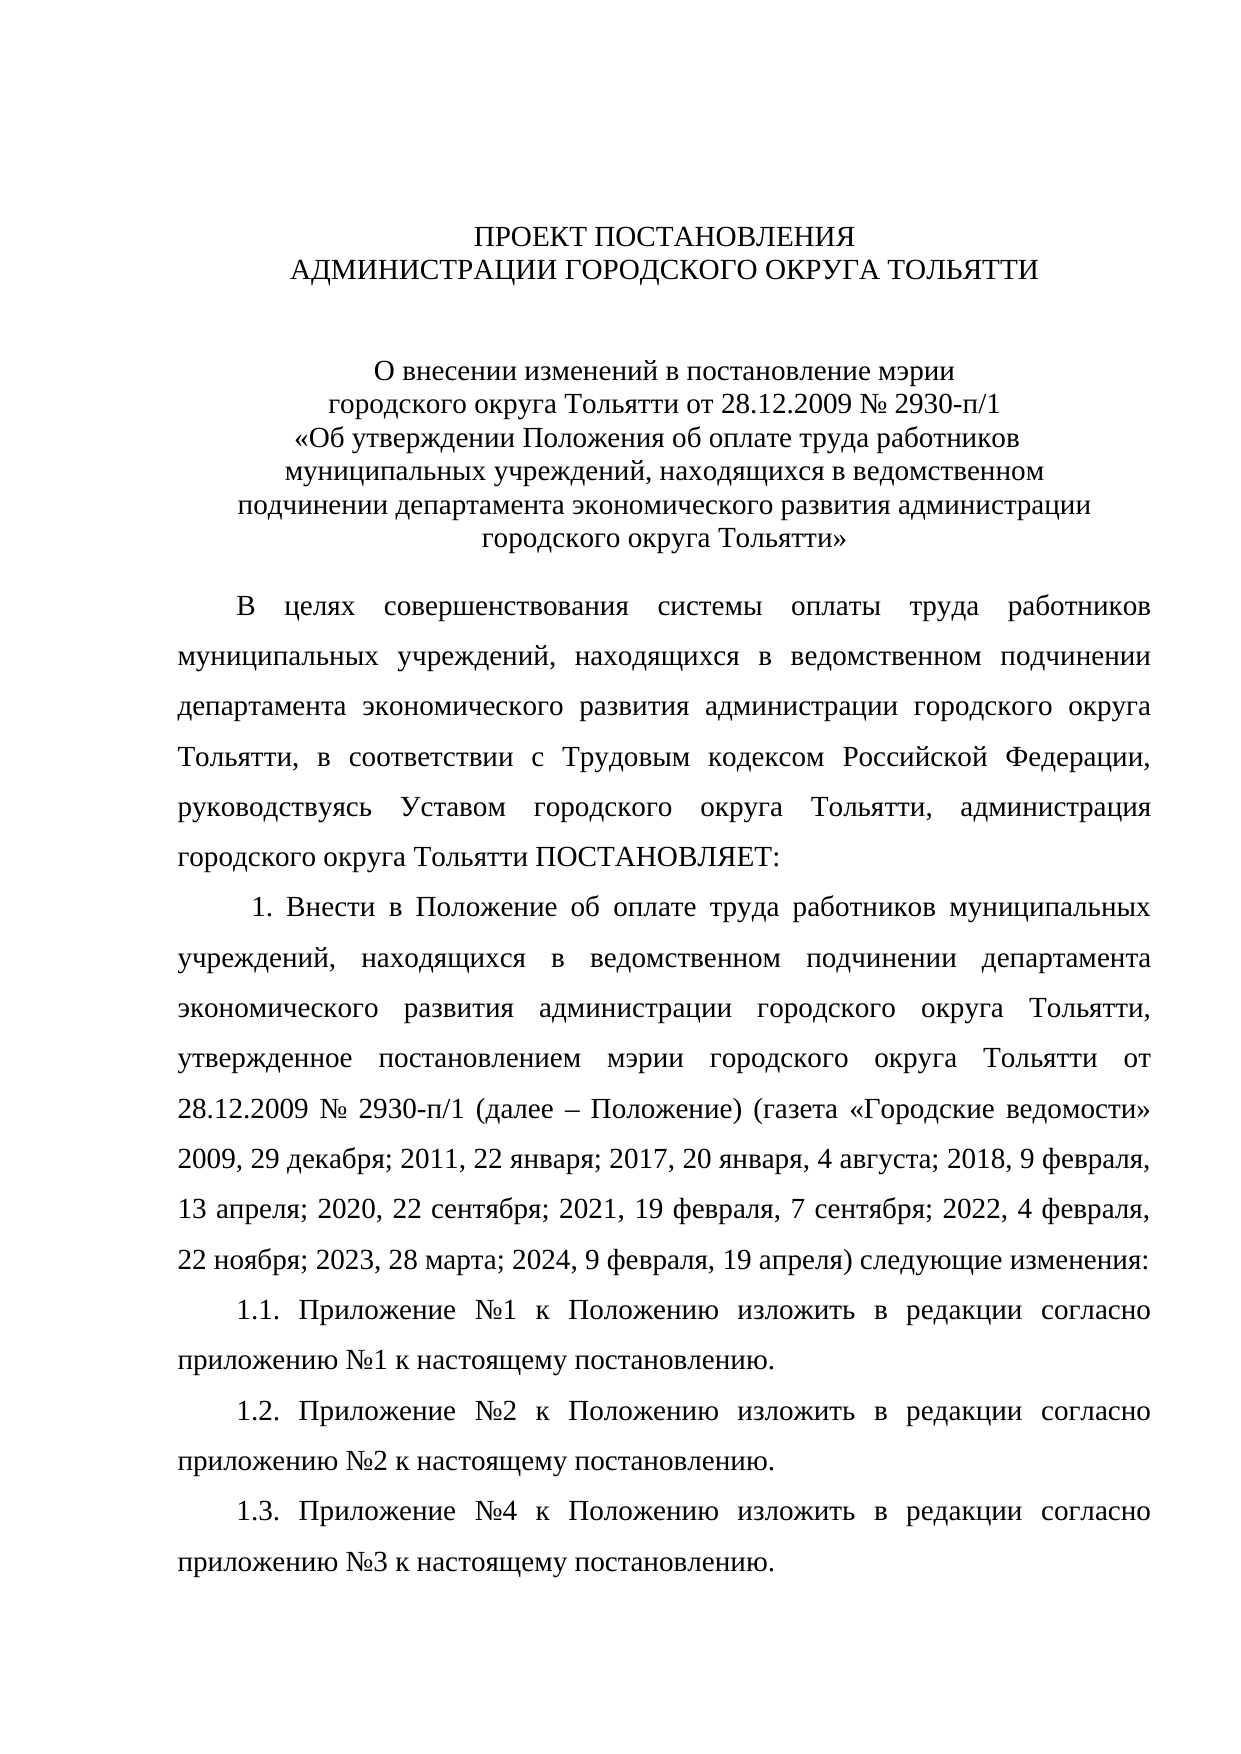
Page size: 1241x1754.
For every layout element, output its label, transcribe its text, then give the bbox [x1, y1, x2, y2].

title подчинении департамента экономического развития администрации [177, 487, 1152, 521]
text В целях совершенствования системы оплаты труда работников муниципальных учреждений, находящихся в ведомственном подчинении департамента экономического развития администрации городского округа Тольятти, в соответствии с Трудовым кодексом Российской Федерации, руководствуясь Уставом городского округа Тольятти, администрация городского округа Тольятти ПОСТАНОВЛЯЕТ: [177, 588, 1152, 873]
title муниципальных учреждений, находящихся в ведомственном [177, 453, 1152, 487]
text АДМИНИСТРАЦИИ ГОРОДСКОГО ОКРУГА ТОЛЬЯТТИ [177, 252, 1152, 286]
title О внесении изменений в постановление мэрии [177, 353, 1152, 386]
text 1.2. Приложение №2 к Положению изложить в редакции согласно приложению №2 к настоящему постановлению. [177, 1393, 1152, 1477]
title городского округа Тольятти от 28.12.2009 № 2930-п/1 [177, 386, 1152, 420]
title городского округа Тольятти» [177, 521, 1152, 554]
text 1. Внести в Положение об оплате труда работников муниципальных учреждений, находящихся в ведомственном подчинении департамента экономического развития администрации городского округа Тольятти, утвержденное постановлением мэрии городского округа Тольятти от 28.12.2009 № 2930-п/1 (далее – Положение) (газета «Городские ведомости» 2009, 29 декабря; 2011, 22 января; 2017, 20 января, 4 августа; 2018, 9 февраля, 13 апреля; 2020, 22 сентября; 2021, 19 февраля, 7 сентября; 2022, 4 февраля, 22 ноября; 2023, 28 марта; 2024, 9 февраля, 19 апреля) следующие изменения: [177, 889, 1152, 1275]
text 1.3. Приложение №4 к Положению изложить в редакции согласно приложению №3 к настоящему постановлению. [177, 1493, 1152, 1577]
text 1.1. Приложение №1 к Положению изложить в редакции согласно приложению №1 к настоящему постановлению. [177, 1292, 1152, 1376]
text ПРОЕКТ ПОСТАНОВЛЕНИЯ [177, 219, 1152, 252]
title «Об утверждении Положения об оплате труда работников [177, 420, 1152, 453]
